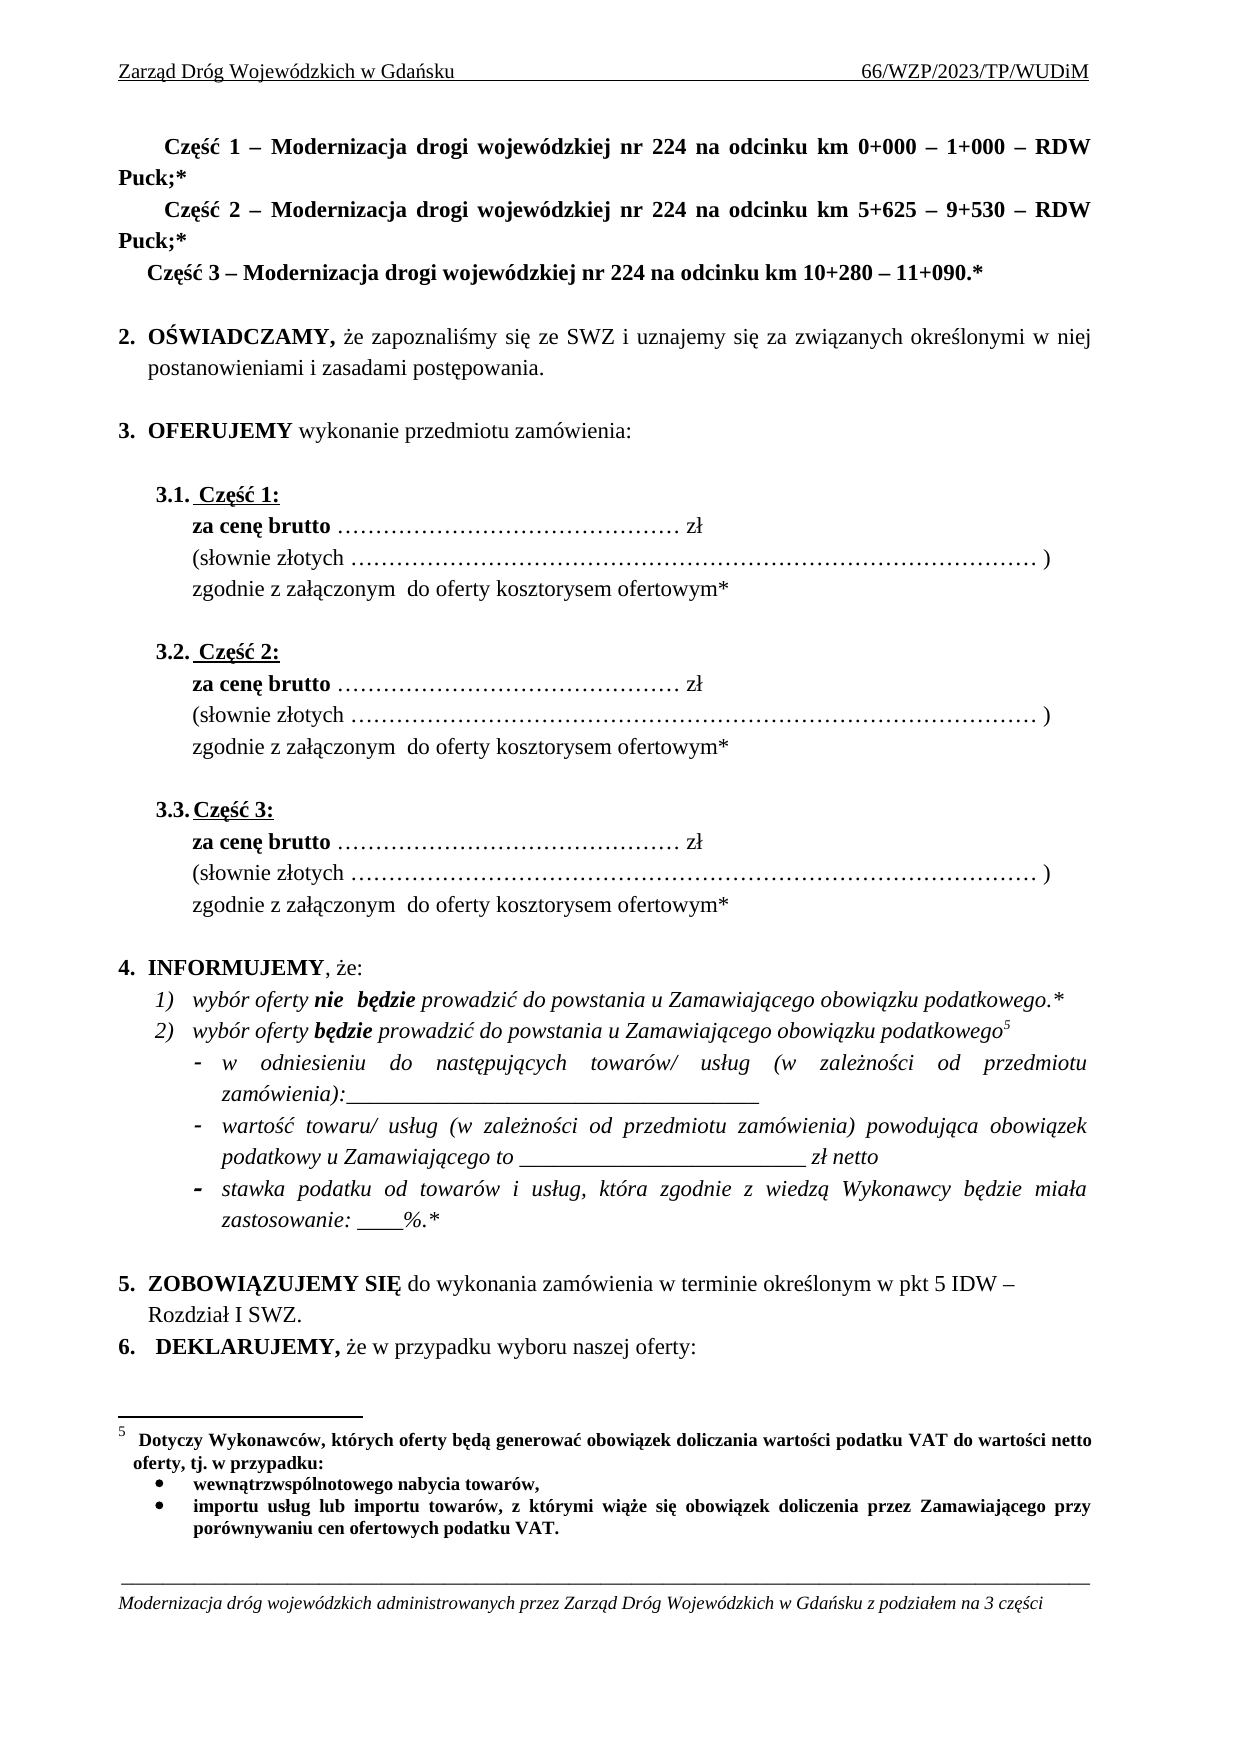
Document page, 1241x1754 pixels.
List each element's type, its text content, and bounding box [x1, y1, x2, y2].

list DEKLARUJEMY, że w przypadku wyboru naszej oferty: [118, 1333, 1092, 1359]
list OFERUJEMY wykonanie przedmiotu zamówienia: [118, 417, 1092, 444]
text (słownie złotych ……………………………………………………………………………… ) [192, 702, 1092, 728]
text Część 2 – Modernizacja drogi wojewódzkiej nr 224 na odcinku km 5+625 – 9+530 – RDW Puck;* [118, 196, 1092, 254]
list w odniesieniu do następujących towarów/ usług (w zależności od przedmiotu zamówienia):____________________________________ [192, 1049, 1090, 1107]
list Część 2: [156, 638, 1092, 665]
list wybór oferty będzie prowadzić do powstania u Zamawiającego obowiązku podatkowego [154, 1017, 1090, 1043]
text za cenę brutto ……………………………………… zł [192, 512, 1092, 538]
list Część 1: [156, 481, 1092, 507]
list OŚWIADCZAMY, że zapoznaliśmy się ze SWZ i uznajemy się za związanych określonymi w niej postanowieniami i zasadami postępowania. [118, 323, 1092, 381]
text zgodnie z załączonym do oferty kosztorysem ofertowym* [192, 891, 1092, 917]
text zgodnie z załączonym do oferty kosztorysem ofertowym* [192, 575, 1092, 602]
list INFORMUJEMY, że: [118, 954, 1092, 980]
text zgodnie z załączonym do oferty kosztorysem ofertowym* [192, 733, 1092, 759]
list stawka podatku od towarów i usług, która zgodnie z wiedzą Wykonawcy będzie miała zastosowanie: ____%.* [192, 1175, 1090, 1233]
text za cenę brutto ……………………………………… zł [192, 828, 1092, 854]
list wartość towaru/ usług (w zależności od przedmiotu zamówienia) powodująca obowiązek podatkowy u Zamawiającego to _________________________ zł netto [192, 1112, 1090, 1170]
list wybór oferty nie będzie prowadzić do powstania u Zamawiającego obowiązku podatkowego.* [154, 986, 1090, 1012]
text Część 1 – Modernizacja drogi wojewódzkiej nr 224 na odcinku km 0+000 – 1+000 – RDW Puck;* [118, 133, 1092, 191]
text za cenę brutto ……………………………………… zł [192, 670, 1092, 696]
text Część 3 – Modernizacja drogi wojewódzkiej nr 224 na odcinku km 10+280 – 11+090.* [118, 259, 1092, 286]
text (słownie złotych ……………………………………………………………………………… ) [192, 859, 1092, 886]
list ZOBOWIĄZUJEMY SIĘ do wykonania zamówienia w terminie określonym w pkt 5 IDW – Rozdział I SWZ. [118, 1270, 1092, 1328]
list Część 3: [156, 796, 1092, 823]
text (słownie złotych ……………………………………………………………………………… ) [192, 544, 1092, 570]
